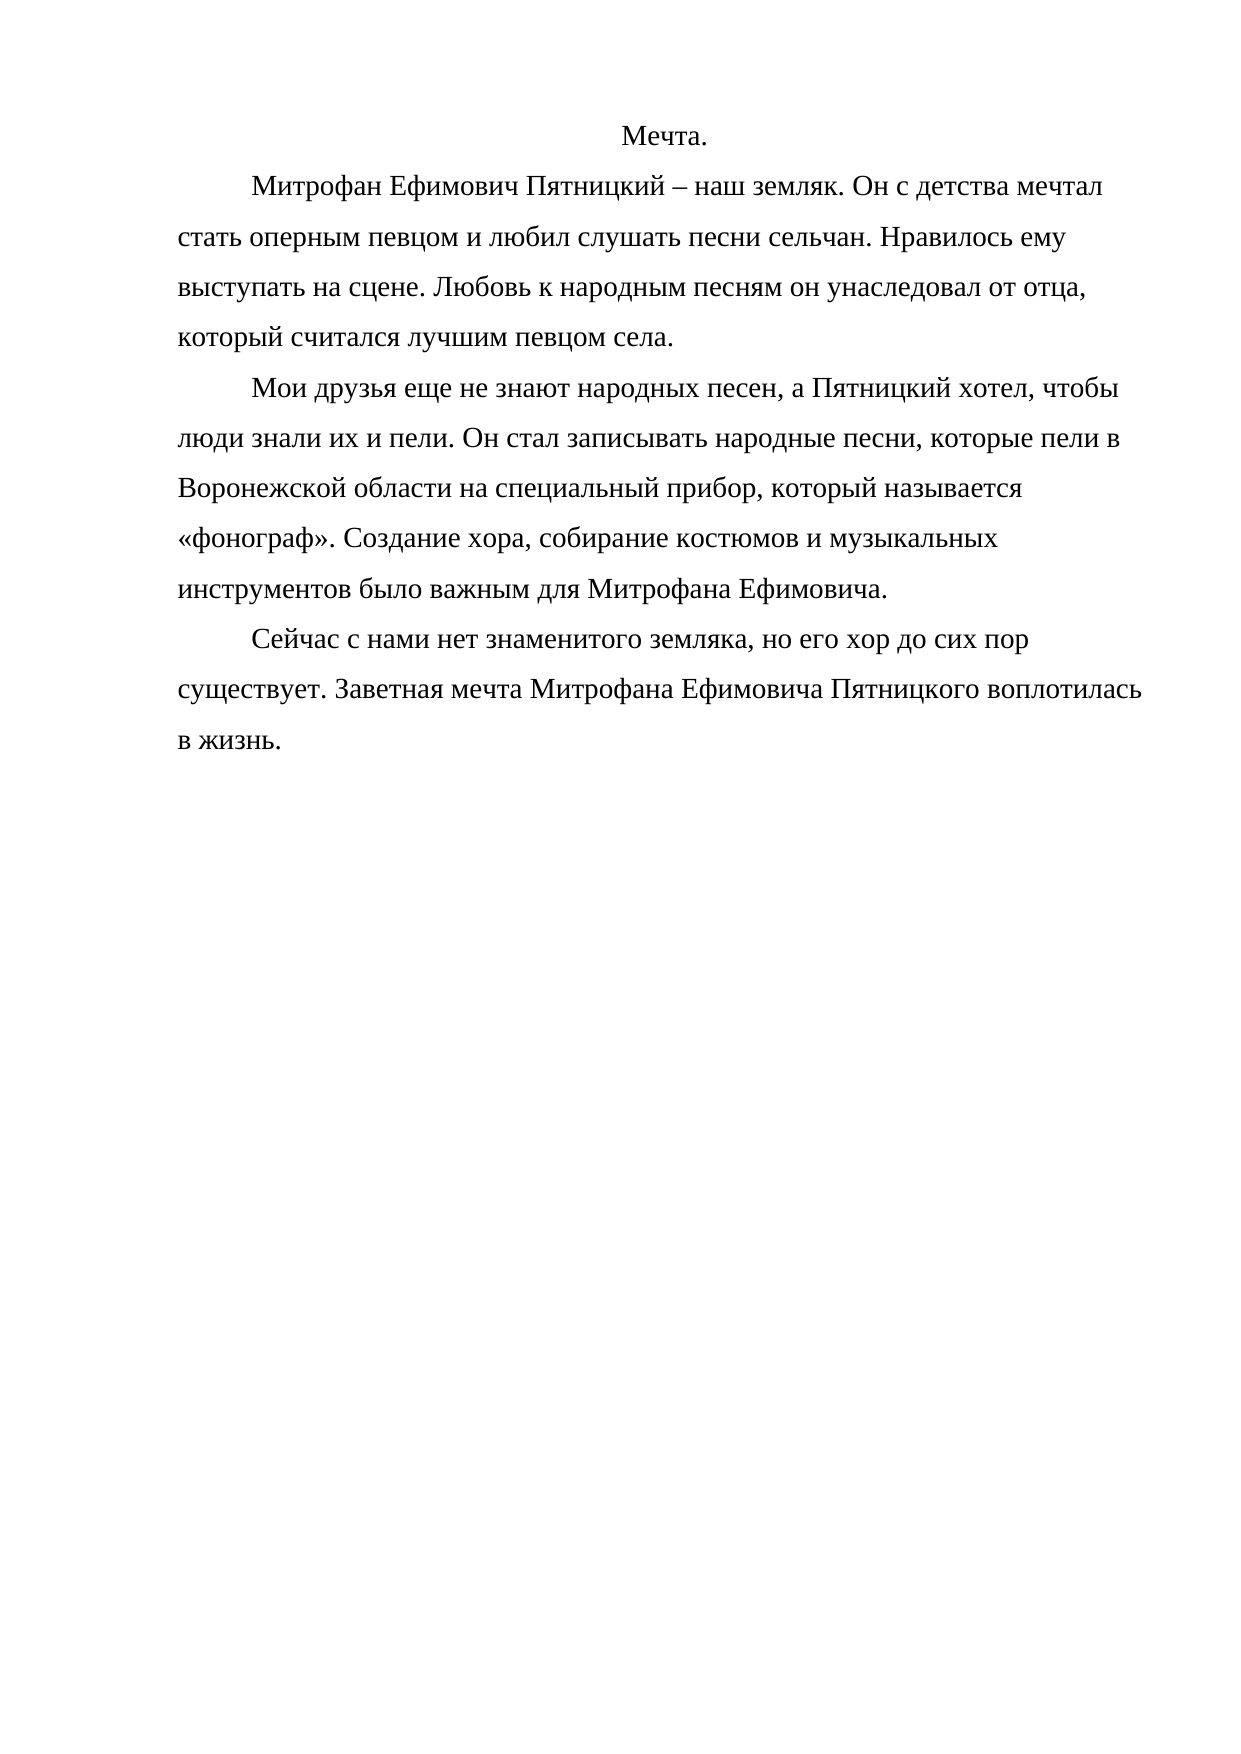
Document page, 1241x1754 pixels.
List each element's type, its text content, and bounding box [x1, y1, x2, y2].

text Мечта. [177, 118, 1152, 152]
text Митрофан Ефимович Пятницкий – наш земляк. Он с детства мечтал стать оперным певцом и любил слушать песни сельчан. Нравилось ему выступать на сцене. Любовь к народным песням он унаследовал от отца, который считался лучшим певцом села. [177, 168, 1152, 353]
text Мои друзья еще не знают народных песен, а Пятницкий хотел, чтобы люди знали их и пели. Он стал записывать народные песни, которые пели в Воронежской области на специальный прибор, который называется «фонограф». Создание хора, собирание костюмов и музыкальных инструментов было важным для Митрофана Ефимовича. [177, 370, 1152, 604]
text Сейчас с нами нет знаменитого земляка, но его хор до сих пор существует. Заветная мечта Митрофана Ефимовича Пятницкого воплотилась в жизнь. [177, 621, 1152, 755]
